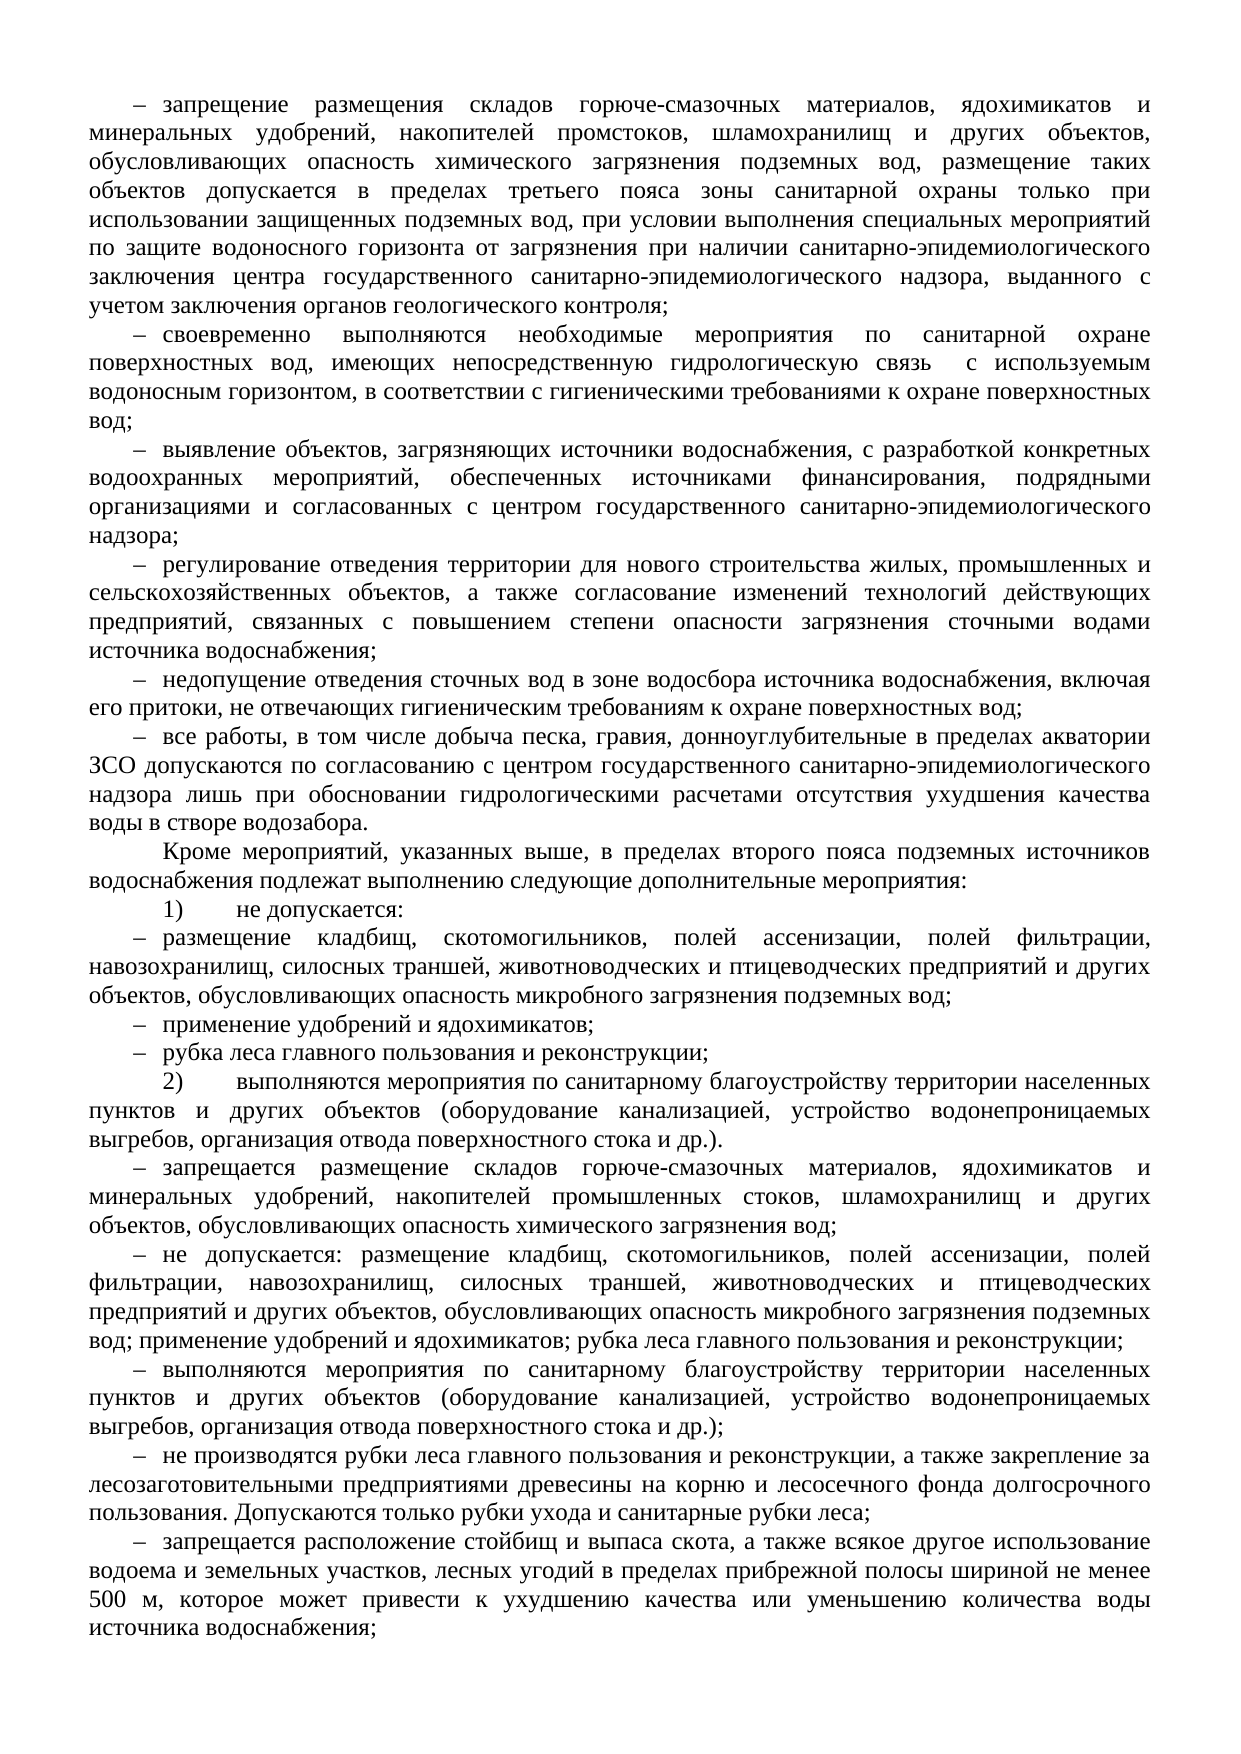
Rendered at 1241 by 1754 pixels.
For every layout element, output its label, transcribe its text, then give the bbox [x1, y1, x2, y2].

text – применение удобрений и ядохимикатов; [89, 1009, 1152, 1037]
text – недопущение отведения сточных вод в зоне водосбора источника водоснабжения, включая его притоки, не отвечающих гигиеническим требованиям к охране поверхностных вод; [89, 664, 1152, 721]
text – все работы, в том числе добыча песка, гравия, донноуглубительные в пределах акватории ЗСО допускаются по согласованию с центром государственного санитарно-эпидемиологического надзора лишь при обосновании гидрологическими расчетами отсутствия ухудшения качества воды в створе водозабора. [89, 721, 1152, 836]
text 2) выполняются мероприятия по санитарному благоустройству территории населенных пунктов и других объектов (оборудование канализацией, устройство водонепроницаемых выгребов, организация отвода поверхностного стока и др.). [89, 1066, 1152, 1152]
text – не допускается: размещение кладбищ, скотомогильников, полей ассенизации, полей фильтрации, навозохранилищ, силосных траншей, животноводческих и птицеводческих предприятий и других объектов, обусловливающих опасность микробного загрязнения подземных вод; применение удобрений и ядохимикатов; рубка леса главного пользования и реконструкции; [89, 1239, 1152, 1354]
text – размещение кладбищ, скотомогильников, полей ассенизации, полей фильтрации, навозохранилищ, силосных траншей, животноводческих и птицеводческих предприятий и других объектов, обусловливающих опасность микробного загрязнения подземных вод; [89, 922, 1152, 1009]
text – запрещается размещение складов горюче-смазочных материалов, ядохимикатов и минеральных удобрений, накопителей промышленных стоков, шламохранилищ и других объектов, обусловливающих опасность химического загрязнения вод; [89, 1152, 1152, 1239]
text – регулирование отведения территории для нового строительства жилых, промышленных и сельскохозяйственных объектов, а также согласование изменений технологий действующих предприятий, связанных с повышением степени опасности загрязнения сточными водами источника водоснабжения; [89, 549, 1152, 664]
text – запрещается расположение стойбищ и выпаса скота, а также всякое другое использование водоема и земельных участков, лесных угодий в пределах прибрежной полосы шириной не менее 500 м, которое может привести к ухудшению качества или уменьшению количества воды источника водоснабжения; [89, 1526, 1152, 1641]
text – запрещение размещения складов горюче-смазочных материалов, ядохимикатов и минеральных удобрений, накопителей промстоков, шламохранилищ и других объектов, обусловливающих опасность химического загрязнения подземных вод, размещение таких объектов допускается в пределах третьего пояса зоны санитарной охраны только при использовании защищенных подземных вод, при условии выполнения специальных мероприятий по защите водоносного горизонта от загрязнения при наличии санитарно-эпидемиологического заключения центра государственного санитарно-эпидемиологического надзора, выданного с учетом заключения органов геологического контроля; [89, 89, 1152, 319]
text Кроме мероприятий, указанных выше, в пределах второго пояса подземных источников водоснабжения подлежат выполнению следующие дополнительные мероприятия: [89, 836, 1152, 894]
text – выявление объектов, загрязняющих источники водоснабжения, с разработкой конкретных водоохранных мероприятий, обеспеченных источниками финансирования, подрядными организациями и согласованных с центром государственного санитарно-эпидемиологического надзора; [89, 434, 1152, 549]
text – своевременно выполняются необходимые мероприятия по санитарной охране поверхностных вод, имеющих непосредственную гидрологическую связь с используемым водоносным горизонтом, в соответствии с гигиеническими требованиями к охране поверхностных вод; [89, 319, 1152, 434]
text – выполняются мероприятия по санитарному благоустройству территории населенных пунктов и других объектов (оборудование канализацией, устройство водонепроницаемых выгребов, организация отвода поверхностного стока и др.); [89, 1354, 1152, 1440]
text 1) не допускается: [89, 894, 1152, 922]
text – рубка леса главного пользования и реконструкции; [89, 1037, 1152, 1066]
text – не производятся рубки леса главного пользования и реконструкции, а также закрепление за лесозаготовительными предприятиями древесины на корню и лесосечного фонда долгосрочного пользования. Допускаются только рубки ухода и санитарные рубки леса; [89, 1440, 1152, 1526]
